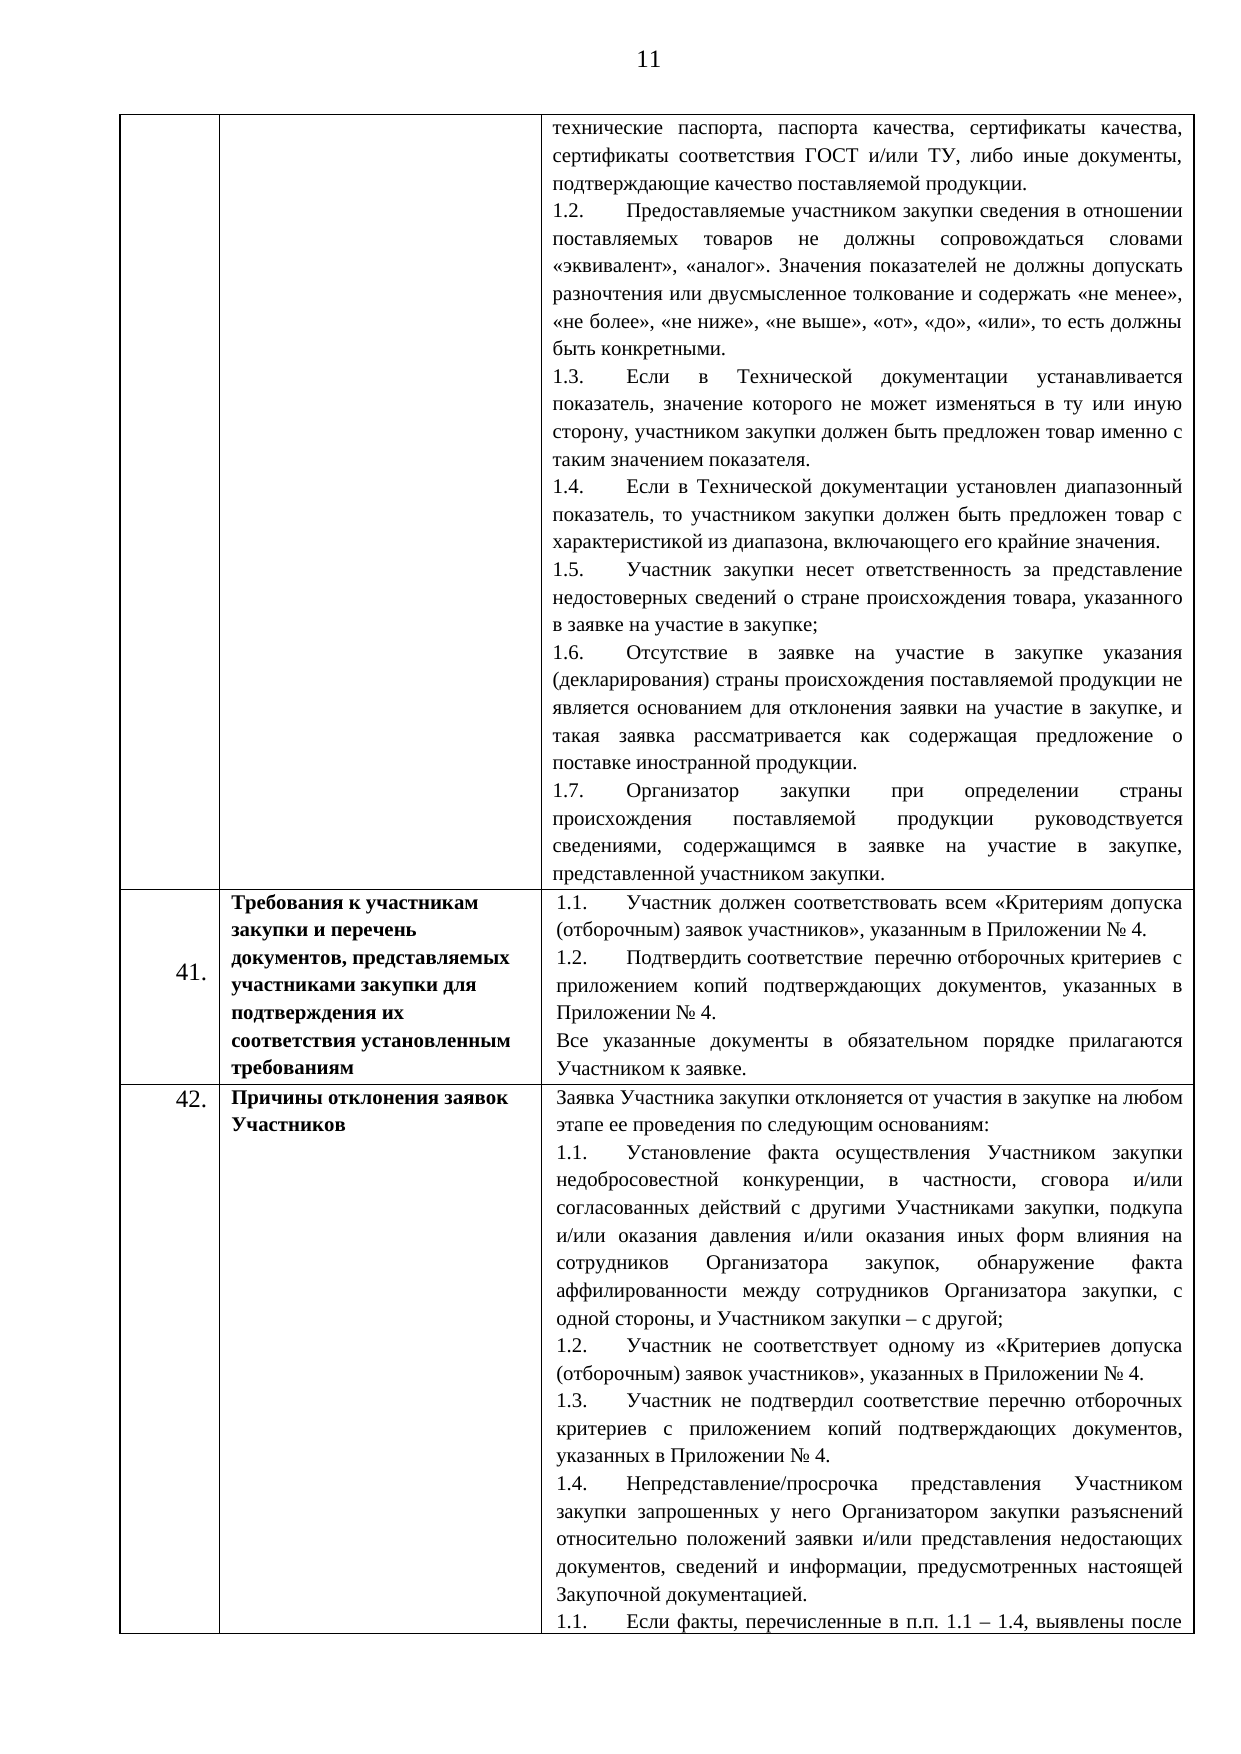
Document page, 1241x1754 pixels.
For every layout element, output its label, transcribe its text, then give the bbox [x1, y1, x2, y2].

table_cell [121, 115, 219, 888]
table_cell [542, 1085, 1193, 1633]
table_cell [220, 1085, 541, 1633]
table_cell [121, 890, 219, 1083]
table_cell [121, 1085, 219, 1633]
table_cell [542, 115, 1193, 888]
table_cell Требования к участникам закупки и перечень документов, представляемых участниками закупки для подтверждения их соответствия установленным требованиям [220, 890, 541, 1083]
table_cell Участник должен соответствовать всем «Критериям допуска (отборочным) заявок участников», указанным в Приложении № 4. Подтвердить соответствие перечню отборочных критериев с приложением копий подтверждающих документов, указанных в Приложении № 4. Все указанные документы в обязательном порядке прилагаются Участником к заявке. [542, 890, 1193, 1083]
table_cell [220, 115, 541, 888]
